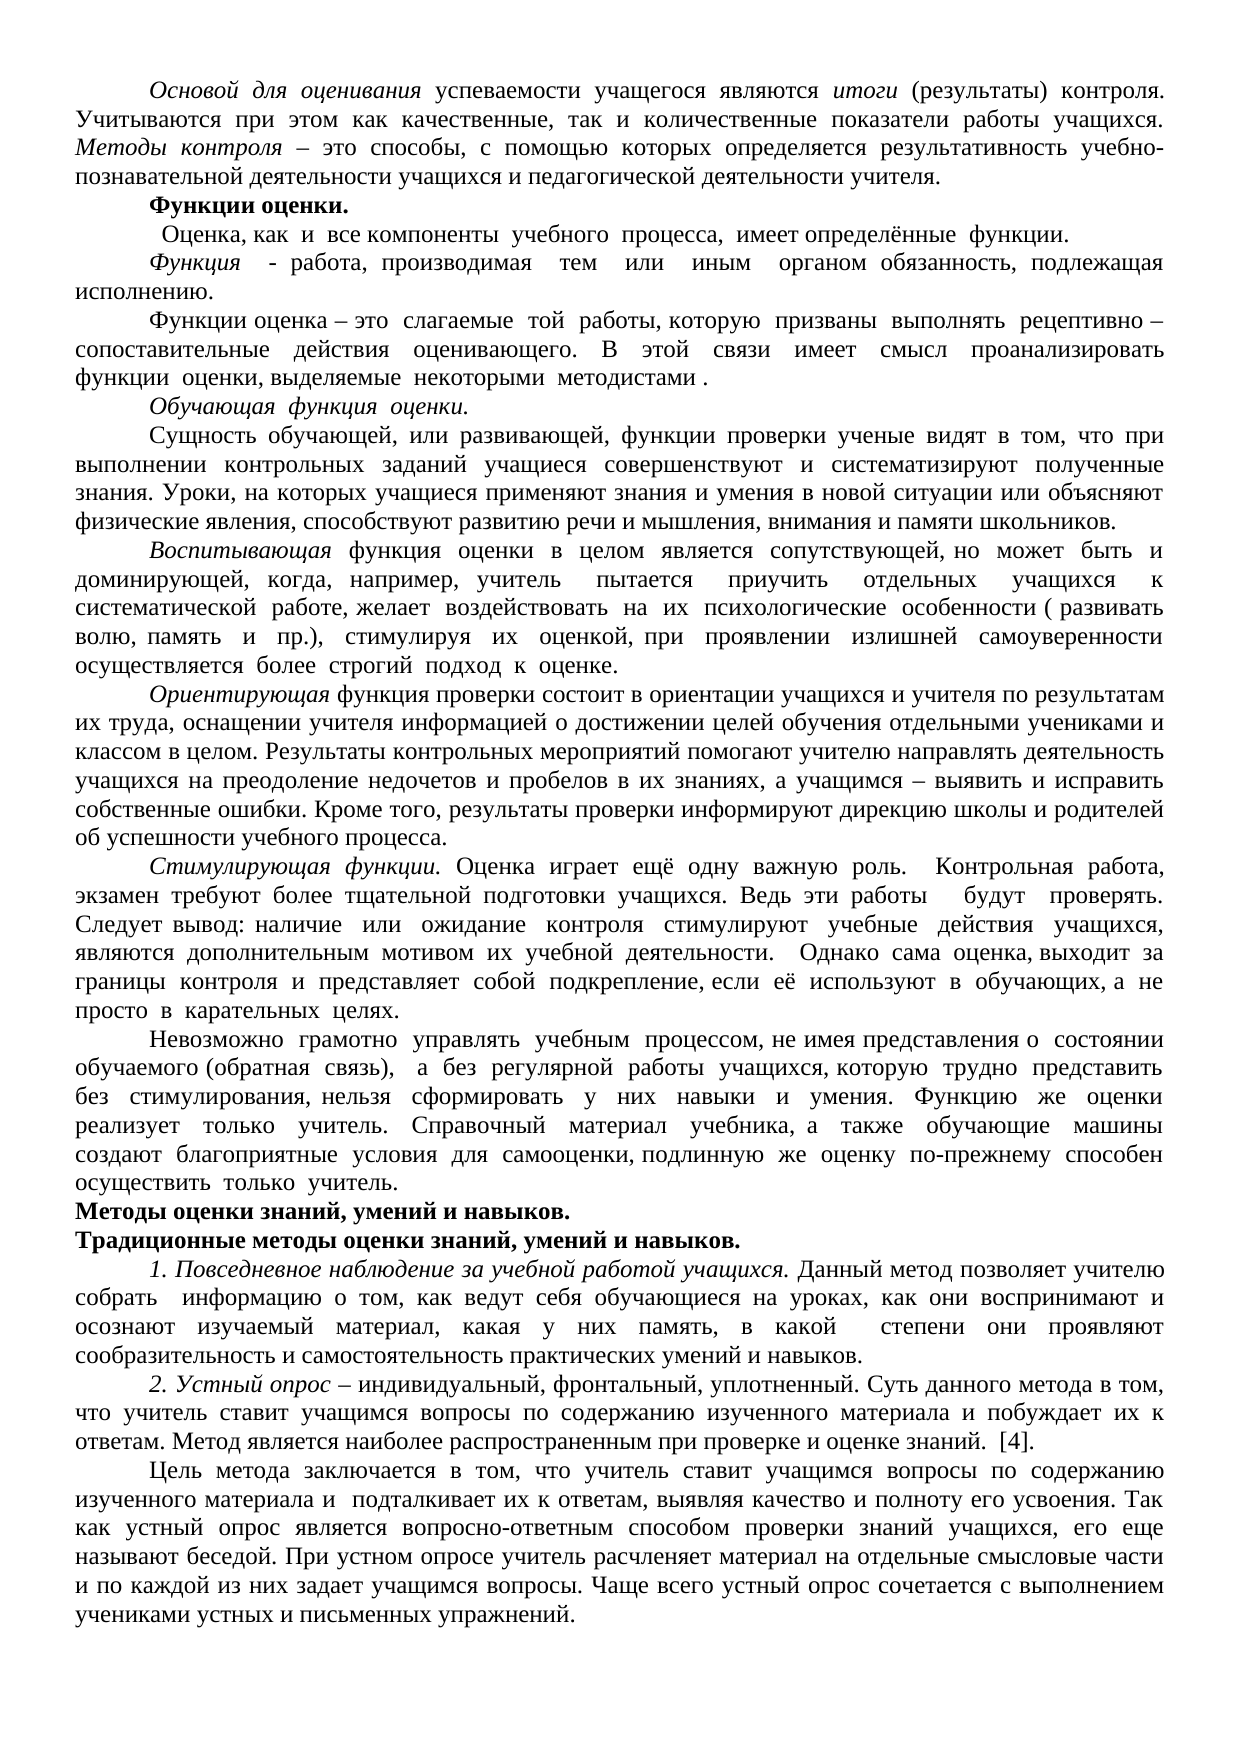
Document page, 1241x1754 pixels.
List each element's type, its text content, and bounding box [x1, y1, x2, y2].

text Цель метода заключается в том, что учитель ставит учащимся вопросы по содержанию изученного материала и подталкивает их к ответам, выявляя качество и полноту его усвоения. Так как устный опрос является вопросно-ответным способом проверки знаний учащихся, его еще называют беседой. При устном опросе учитель расчленяет материал на отдельные смысловые части и по каждой из них задает учащимся вопросы. Чаще всего устный опрос сочетается с выполнением учениками устных и письменных упражнений. [75, 1455, 1165, 1627]
text Стимулирующая функции. Оценка играет ещё одну важную роль. Контрольная работа, экзамен требуют более тщательной подготовки учащихся. Ведь эти работы будут проверять. Следует вывод: наличие или ожидание контроля стимулируют учебные действия учащихся, являются дополнительным мотивом их учебной деятельности. Однако сама оценка, выходит за границы контроля и представляет собой подкрепление, если её используют в обучающих, а не просто в карательных целях. [75, 851, 1165, 1024]
text Функции оценка – это слагаемые той работы, которую призваны выполнять рецептивно – сопоставительные действия оценивающего. В этой связи имеет смысл проанализировать функции оценки, выделяемые некоторыми методистами . [75, 305, 1165, 391]
text Традиционные методы оценки знаний, умений и навыков. [75, 1225, 1165, 1254]
text Сущность обучающей, или развивающей, функции проверки ученые видят в том, что при выполнении контрольных заданий учащиеся совершенствуют и систематизируют полученные знания. Уроки, на которых учащиеся применяют знания и умения в новой ситуации или объясняют физические явления, способствуют развитию речи и мышления, внимания и памяти школьников. [75, 420, 1165, 535]
text Обучающая функция оценки. [75, 391, 1165, 420]
text 2. Устный опрос – индивидуальный, фронтальный, уплотненный. Суть данного метода в том, что учитель ставит учащимся вопросы по содержанию изученного материала и побуждает их к ответам. Метод является наиболее распространенным при проверке и оценке знаний. [4]. [75, 1369, 1165, 1455]
text Методы оценки знаний, умений и навыков. [75, 1196, 1165, 1225]
text Воспитывающая функция оценки в целом является сопутствующей, но может быть и доминирующей, когда, например, учитель пытается приучить отдельных учащихся к систематической работе, желает воздействовать на их психологические особенности ( развивать волю, память и пр.), стимулируя их оценкой, при проявлении излишней самоуверенности осуществляется более строгий подход к оценке. [75, 535, 1165, 679]
text Невозможно грамотно управлять учебным процессом, не имея представления о состоянии обучаемого (обратная связь), а без регулярной работы учащихся, которую трудно представить без стимулирования, нельзя сформировать у них навыки и умения. Функцию же оценки реализует только учитель. Справочный материал учебника, а также обучающие машины создают благоприятные условия для самооценки, подлинную же оценку по-прежнему способен осуществить только учитель. [75, 1024, 1165, 1196]
text Ориентирующая функция проверки состоит в ориентации учащихся и учителя по результатам их труда, оснащении учителя информацией о достижении целей обучения отдельными учениками и классом в целом. Результаты контрольных мероприятий помогают учителю направлять деятельность учащихся на преодоление недочетов и пробелов в их знаниях, а учащимся – выявить и исправить собственные ошибки. Кроме того, результаты проверки информируют дирекцию школы и родителей об успешности учебного процесса. [75, 679, 1165, 851]
text 1. Повседневное наблюдение за учебной работой учащихся. Данный метод позволяет учителю собрать информацию о том, как ведут себя обучающиеся на уроках, как они воспринимают и осознают изучаемый материал, какая у них память, в какой степени они проявляют сообразительность и самостоятельность практических умений и навыков. [75, 1254, 1165, 1369]
text Основой для оценивания успеваемости учащегося являются итоги (результаты) контроля. Учитываются при этом как качественные, так и количественные показатели работы учащихся. Методы контроля – это способы, с помощью которых определяется результативность учебно-познавательной деятельности учащихся и педагогической деятельности учителя. [75, 75, 1165, 190]
text Функция - работа, производимая тем или иным органом обязанность, подлежащая исполнению. [75, 247, 1165, 305]
text Функции оценки. [75, 190, 1165, 219]
text Оценка, как и все компоненты учебного процесса, имеет определённые функции. [75, 219, 1165, 247]
